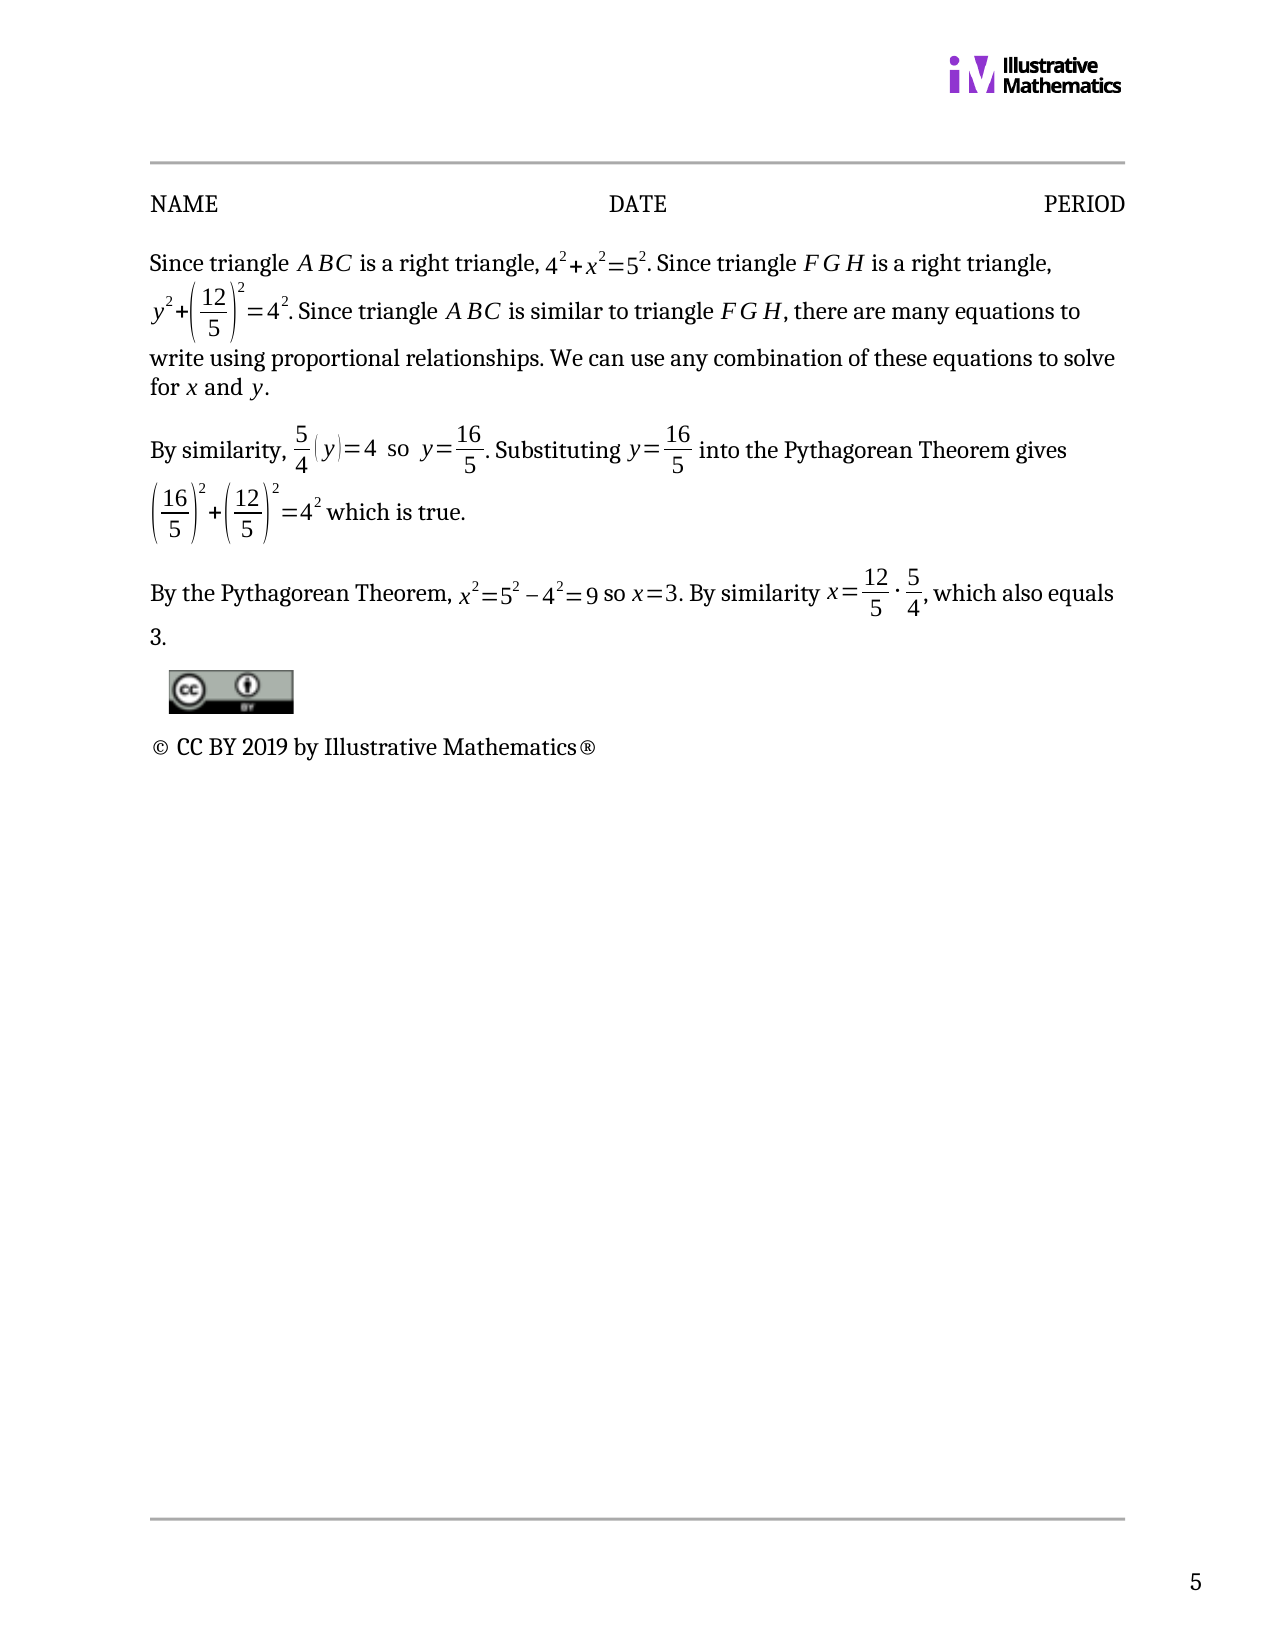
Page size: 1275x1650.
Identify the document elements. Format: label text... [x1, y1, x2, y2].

text © CC BY 2019 by Illustrative Mathematics® [150, 733, 1125, 761]
text By similarity, . Substituting into the Pythagorean Theorem gives which is true. [150, 420, 1125, 545]
picture [949, 55, 1121, 93]
text By the Pythagorean Theorem, so . By similarity , which also equals 3. [150, 564, 1125, 651]
text Since triangle is a right triangle, . Since triangle is a right triangle, . Since triangle is similar to triangle , there are many equations to write using proportional relationships. We can use any combination of these equations to solve for and . [150, 247, 1125, 402]
picture [168, 670, 294, 714]
